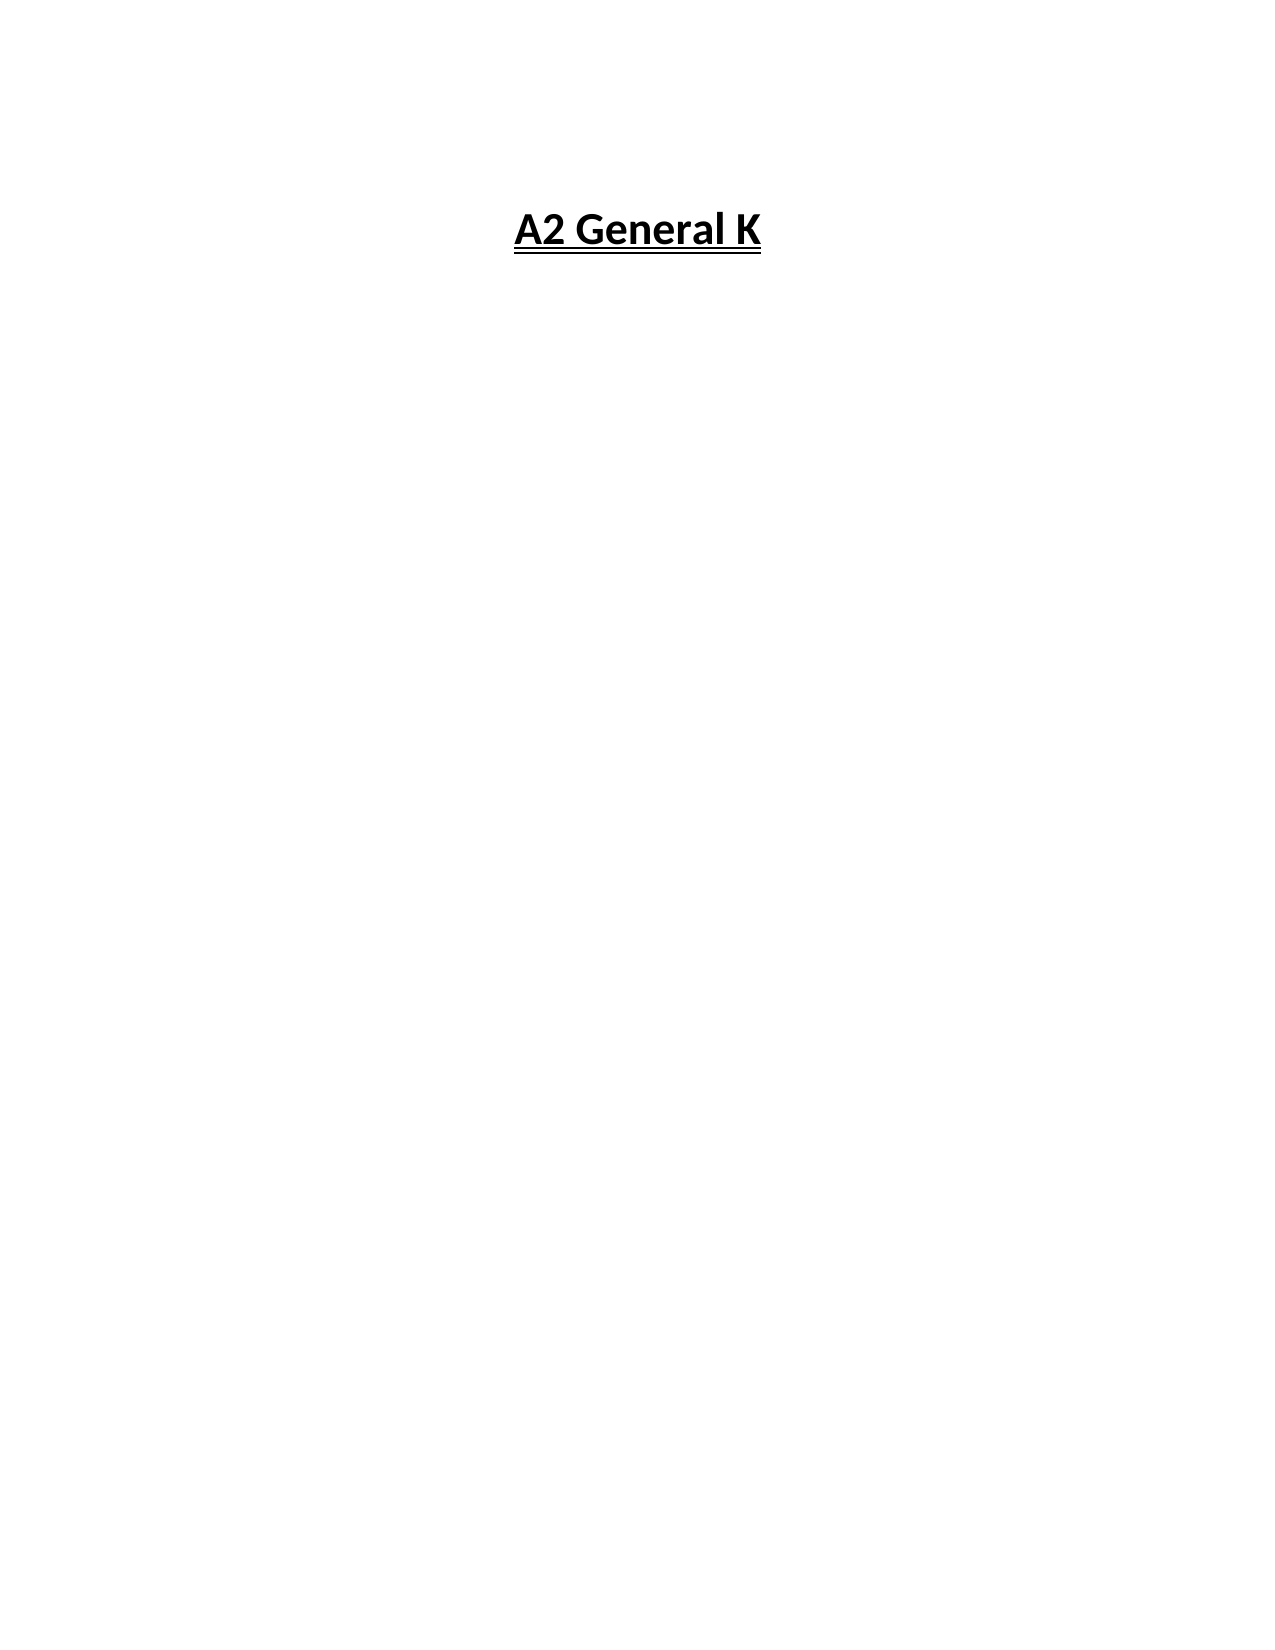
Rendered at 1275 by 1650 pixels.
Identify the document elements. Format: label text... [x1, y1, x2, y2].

subtitle A2 General K [187, 200, 1087, 256]
